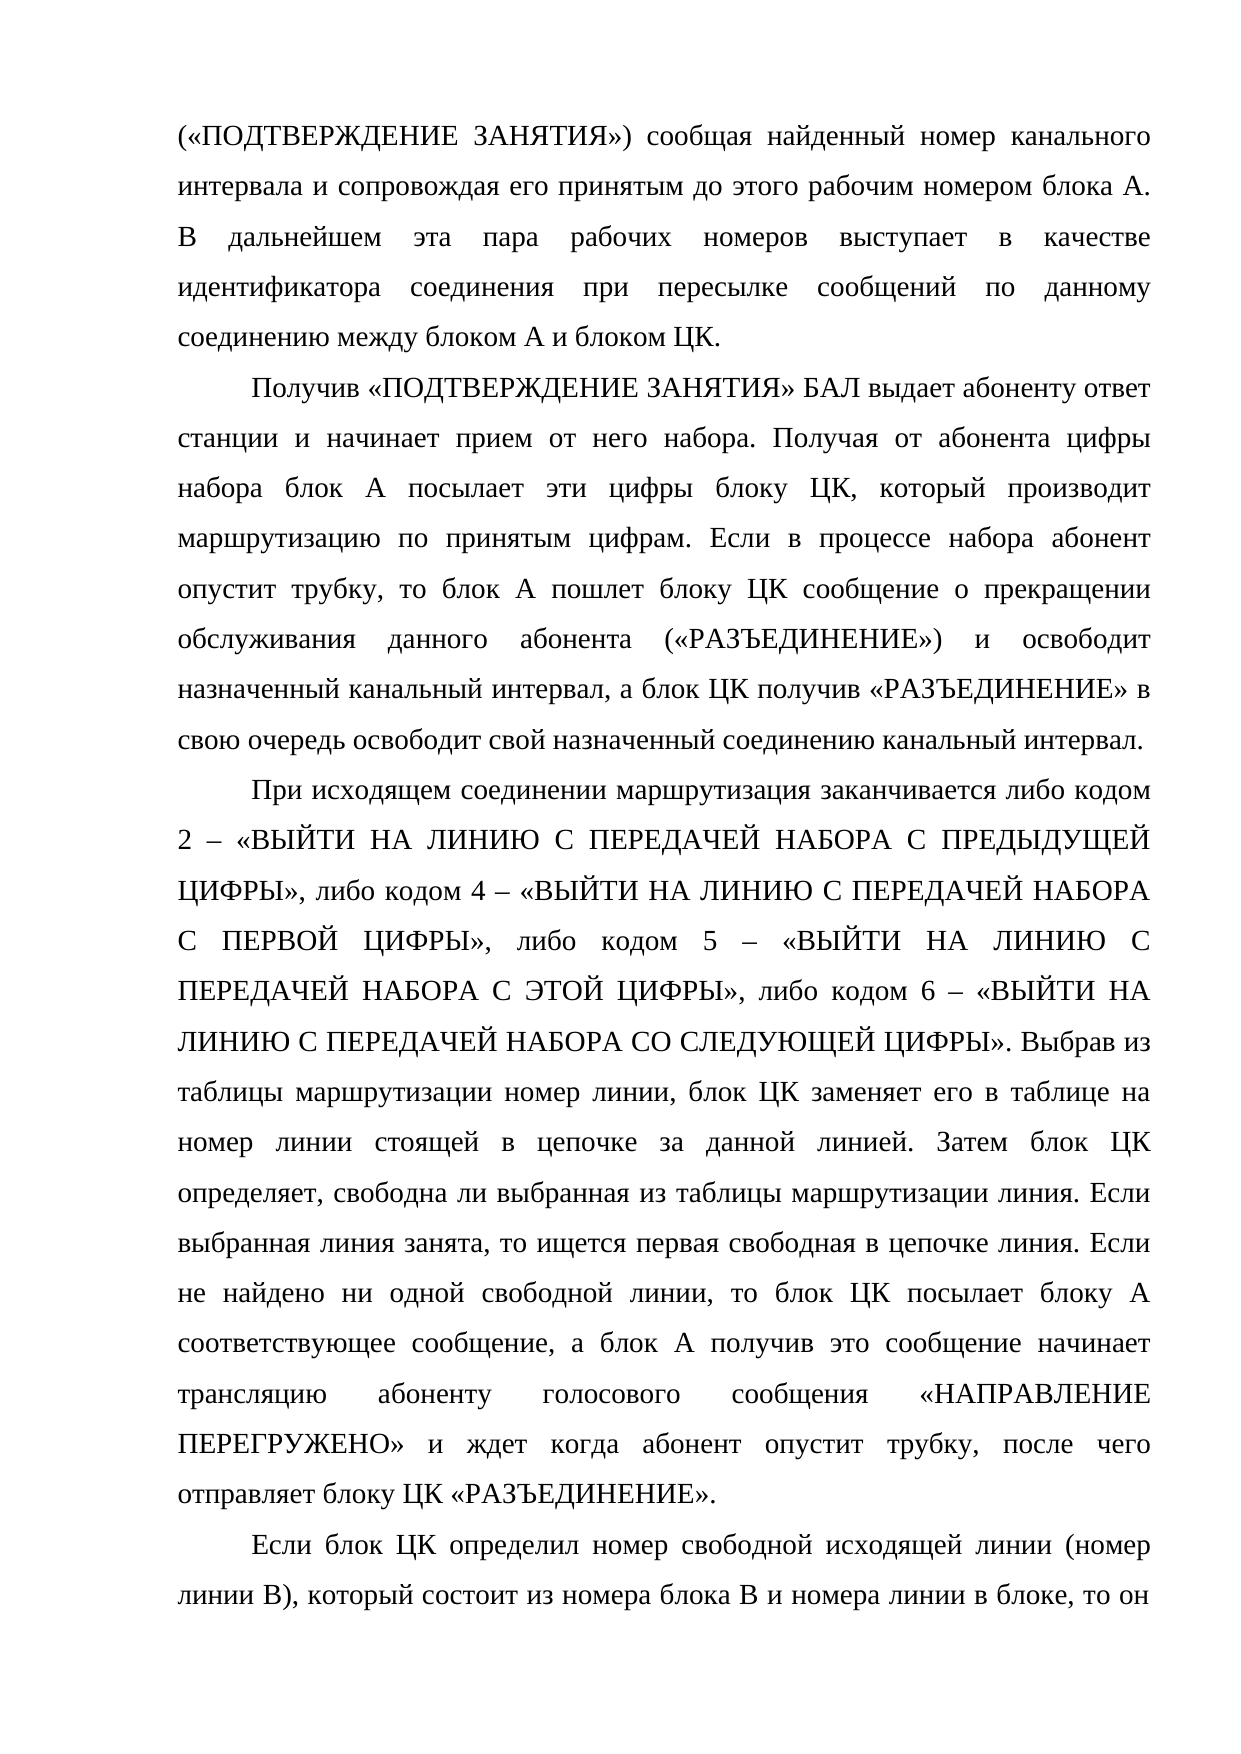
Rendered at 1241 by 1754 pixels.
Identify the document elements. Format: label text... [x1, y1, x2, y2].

text При исходящем соединении маршрутизация заканчивается либо кодом 2 – «ВЫЙТИ НА ЛИНИЮ С ПЕРЕДАЧЕЙ НАБОРА С ПРЕДЫДУЩЕЙ ЦИФРЫ», либо кодом 4 – «ВЫЙТИ НА ЛИНИЮ С ПЕРЕДАЧЕЙ НАБОРА С ПЕРВОЙ ЦИФРЫ», либо кодом 5 – «ВЫЙТИ НА ЛИНИЮ С ПЕРЕДАЧЕЙ НАБОРА С ЭТОЙ ЦИФРЫ», либо кодом 6 – «ВЫЙТИ НА ЛИНИЮ С ПЕРЕДАЧЕЙ НАБОРА СО СЛЕДУЮЩЕЙ ЦИФРЫ». Выбрав из таблицы маршрутизации номер линии, блок ЦК заменяет его в таблице на номер линии стоящей в цепочке за данной линией. Затем блок ЦК определяет, свободна ли выбранная из таблицы маршрутизации линия. Если выбранная линия занята, то ищется первая свободная в цепочке линия. Если не найдено ни одной свободной линии, то блок ЦК посылает блоку А соответствующее сообщение, а блок А получив это сообщение начинает трансляцию абоненту голосового сообщения «НАПРАВЛЕНИЕ ПЕРЕГРУЖЕНО» и ждет когда абонент опустит трубку, после чего отправляет блоку ЦК «РАЗЪЕДИНЕНИЕ». [177, 772, 1152, 1510]
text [177, 1527, 1152, 1611]
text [177, 118, 1152, 353]
text Получив «ПОДТВЕРЖДЕНИЕ ЗАНЯТИЯ» БАЛ выдает абоненту ответ станции и начинает прием от него набора. Получая от абонента цифры набора блок А посылает эти цифры блоку ЦК, который производит маршрутизацию по принятым цифрам. Если в процессе набора абонент опустит трубку, то блок А пошлет блоку ЦК сообщение о прекращении обслуживания данного абонента («РАЗЪЕДИНЕНИЕ») и освободит назначенный канальный интервал, а блок ЦК получив «РАЗЪЕДИНЕНИЕ» в свою очередь освободит свой назначенный соединению канальный интервал. [177, 370, 1152, 755]
